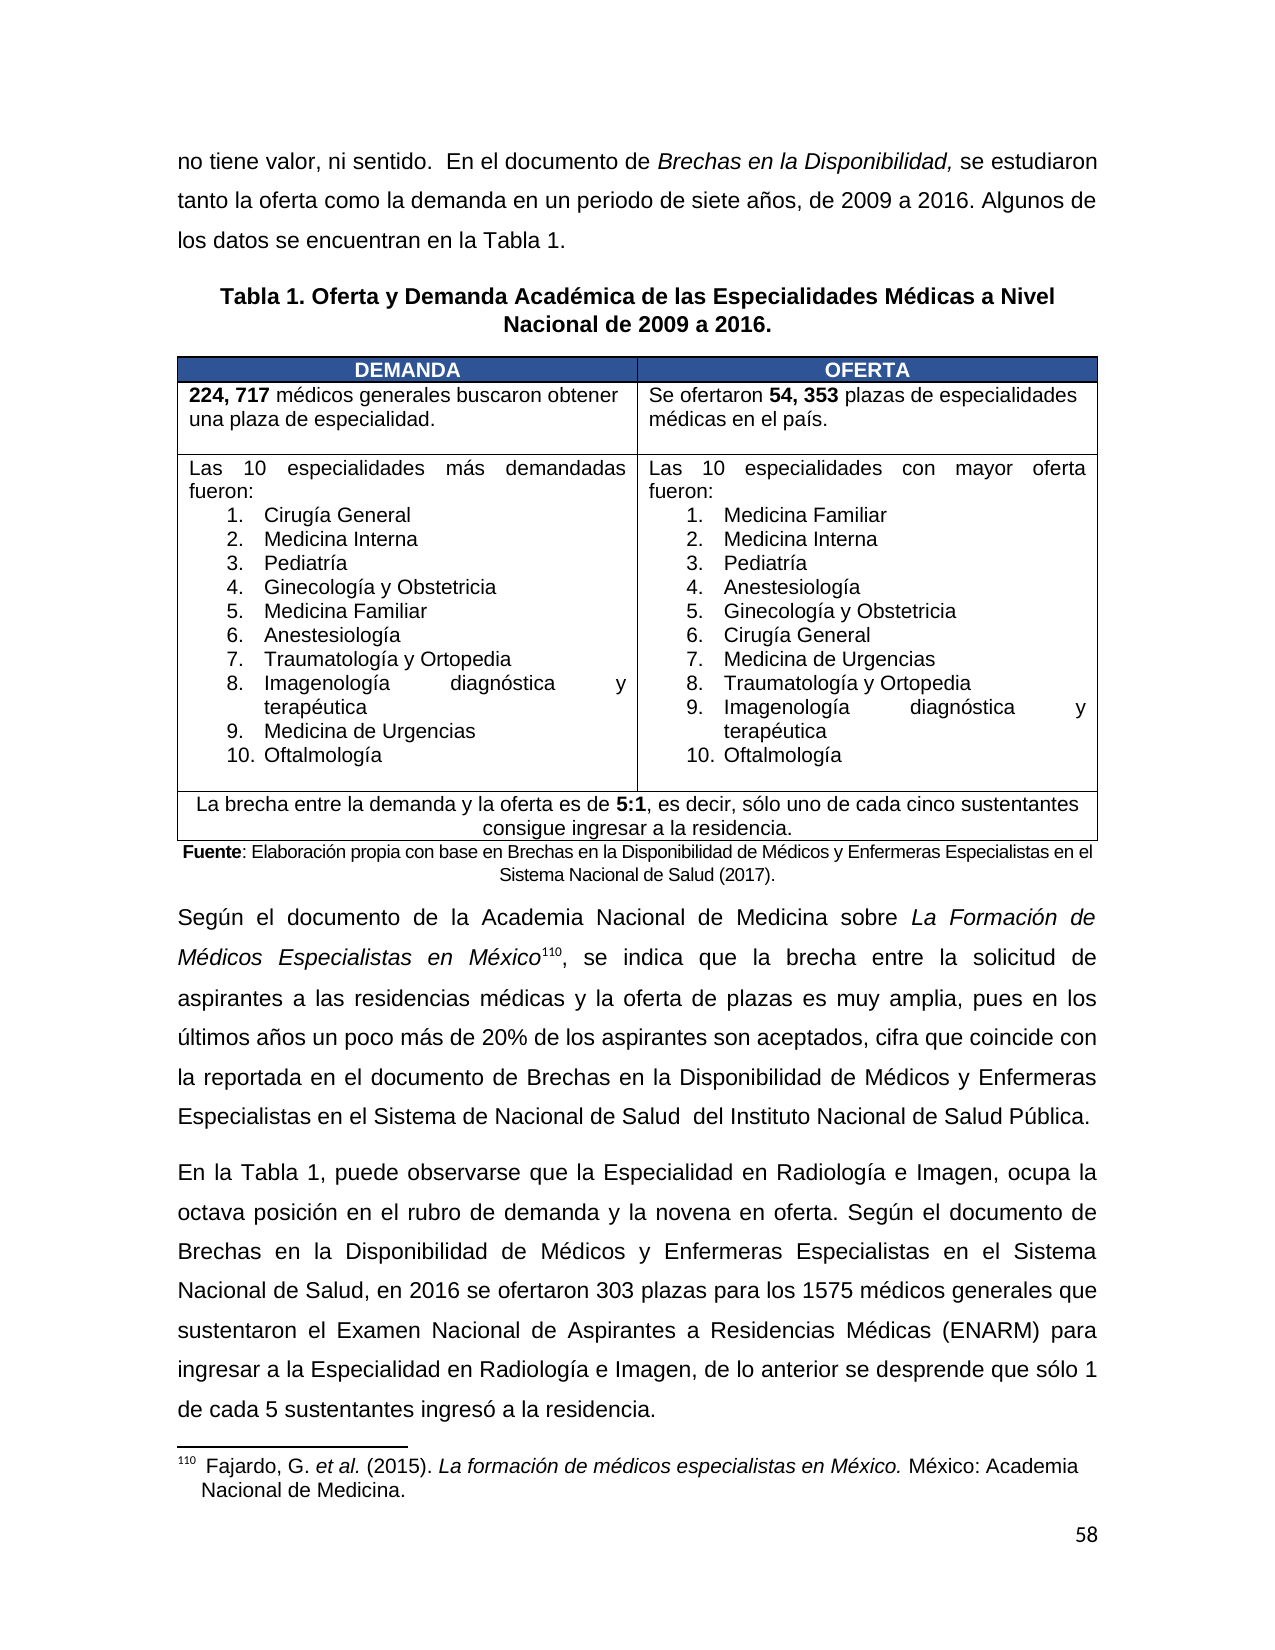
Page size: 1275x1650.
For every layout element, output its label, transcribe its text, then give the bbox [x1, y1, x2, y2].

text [177, 148, 1098, 253]
table_cell 224, 717 médicos generales buscaron obtener una plaza de especialidad. [178, 383, 637, 454]
table_header DEMANDA [178, 358, 637, 381]
text Fuente: Elaboración propia con base en Brechas en la Disponibilidad de Médicos y Enfermeras Especialistas en el Sistema Nacional de Salud (2017). [177, 841, 1098, 886]
text Según el documento de la Academia Nacional de Medicina sobre La Formación de Médicos Especialistas en México, se indica que la brecha entre la solicitud de aspirantes a las residencias médicas y la oferta de plazas es muy amplia, pues en los últimos años un poco más de 20% de los aspirantes son aceptados, cifra que coincide con la reportada en el documento de Brechas en la Disponibilidad de Médicos y Enfermeras Especialistas en el Sistema de Nacional de Salud del Instituto Nacional de Salud Pública. [177, 904, 1098, 1129]
table_cell Las 10 especialidades más demandadas fueron: Cirugía General Medicina Interna Pediatría Ginecología y Obstetricia Medicina Familiar Anestesiología Traumatología y Ortopedia Imagenología diagnóstica y terapéutica Medicina de Urgencias Oftalmología [178, 455, 637, 791]
table_cell Se ofertaron 54, 353 plazas de especialidades médicas en el país. [638, 383, 1097, 454]
text En la Tabla 1, puede observarse que la Especialidad en Radiología e Imagen, ocupa la octava posición en el rubro de demanda y la novena en oferta. Según el documento de Brechas en la Disponibilidad de Médicos y Enfermeras Especialistas en el Sistema Nacional de Salud, en 2016 se ofertaron 303 plazas para los 1575 médicos generales que sustentaron el Examen Nacional de Aspirantes a Residencias Médicas (ENARM) para ingresar a la Especialidad en Radiología e Imagen, de lo anterior se desprende que sólo 1 de cada 5 sustentantes ingresó a la residencia. [177, 1159, 1098, 1422]
table_header OFERTA [638, 358, 1097, 381]
table_cell Las 10 especialidades con mayor oferta fueron: Medicina Familiar Medicina Interna Pediatría Anestesiología Ginecología y Obstetricia Cirugía General Medicina de Urgencias Traumatología y Ortopedia Imagenología diagnóstica y terapéutica Oftalmología [638, 455, 1097, 791]
text Tabla 1. Oferta y Demanda Académica de las Especialidades Médicas a Nivel Nacional de 2009 a 2016. [177, 283, 1098, 338]
table_cell La brecha entre la demanda y la oferta es de 5:1, es decir, sólo uno de cada cinco sustentantes consigue ingresar a la residencia. [178, 792, 1097, 840]
